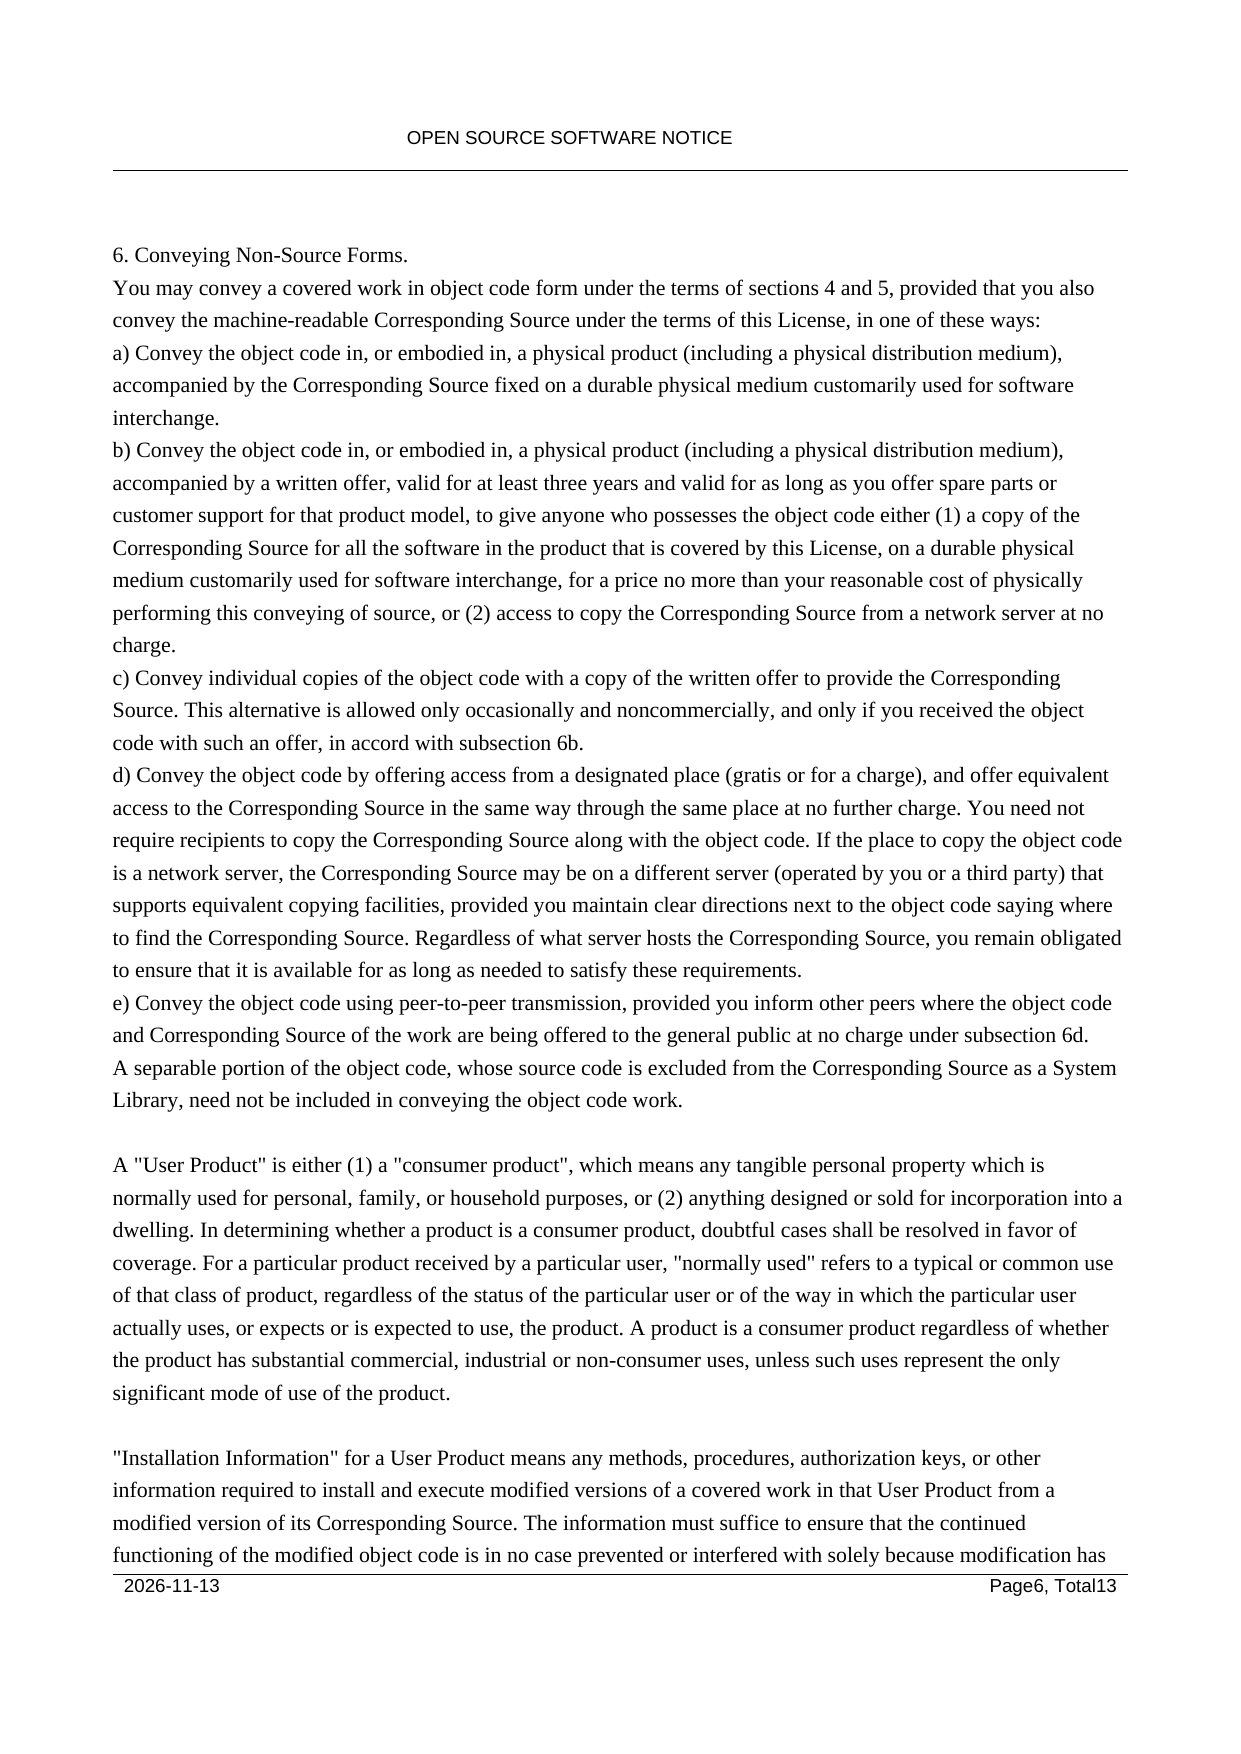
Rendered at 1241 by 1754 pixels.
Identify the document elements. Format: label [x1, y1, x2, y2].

text [112, 206, 1128, 1571]
